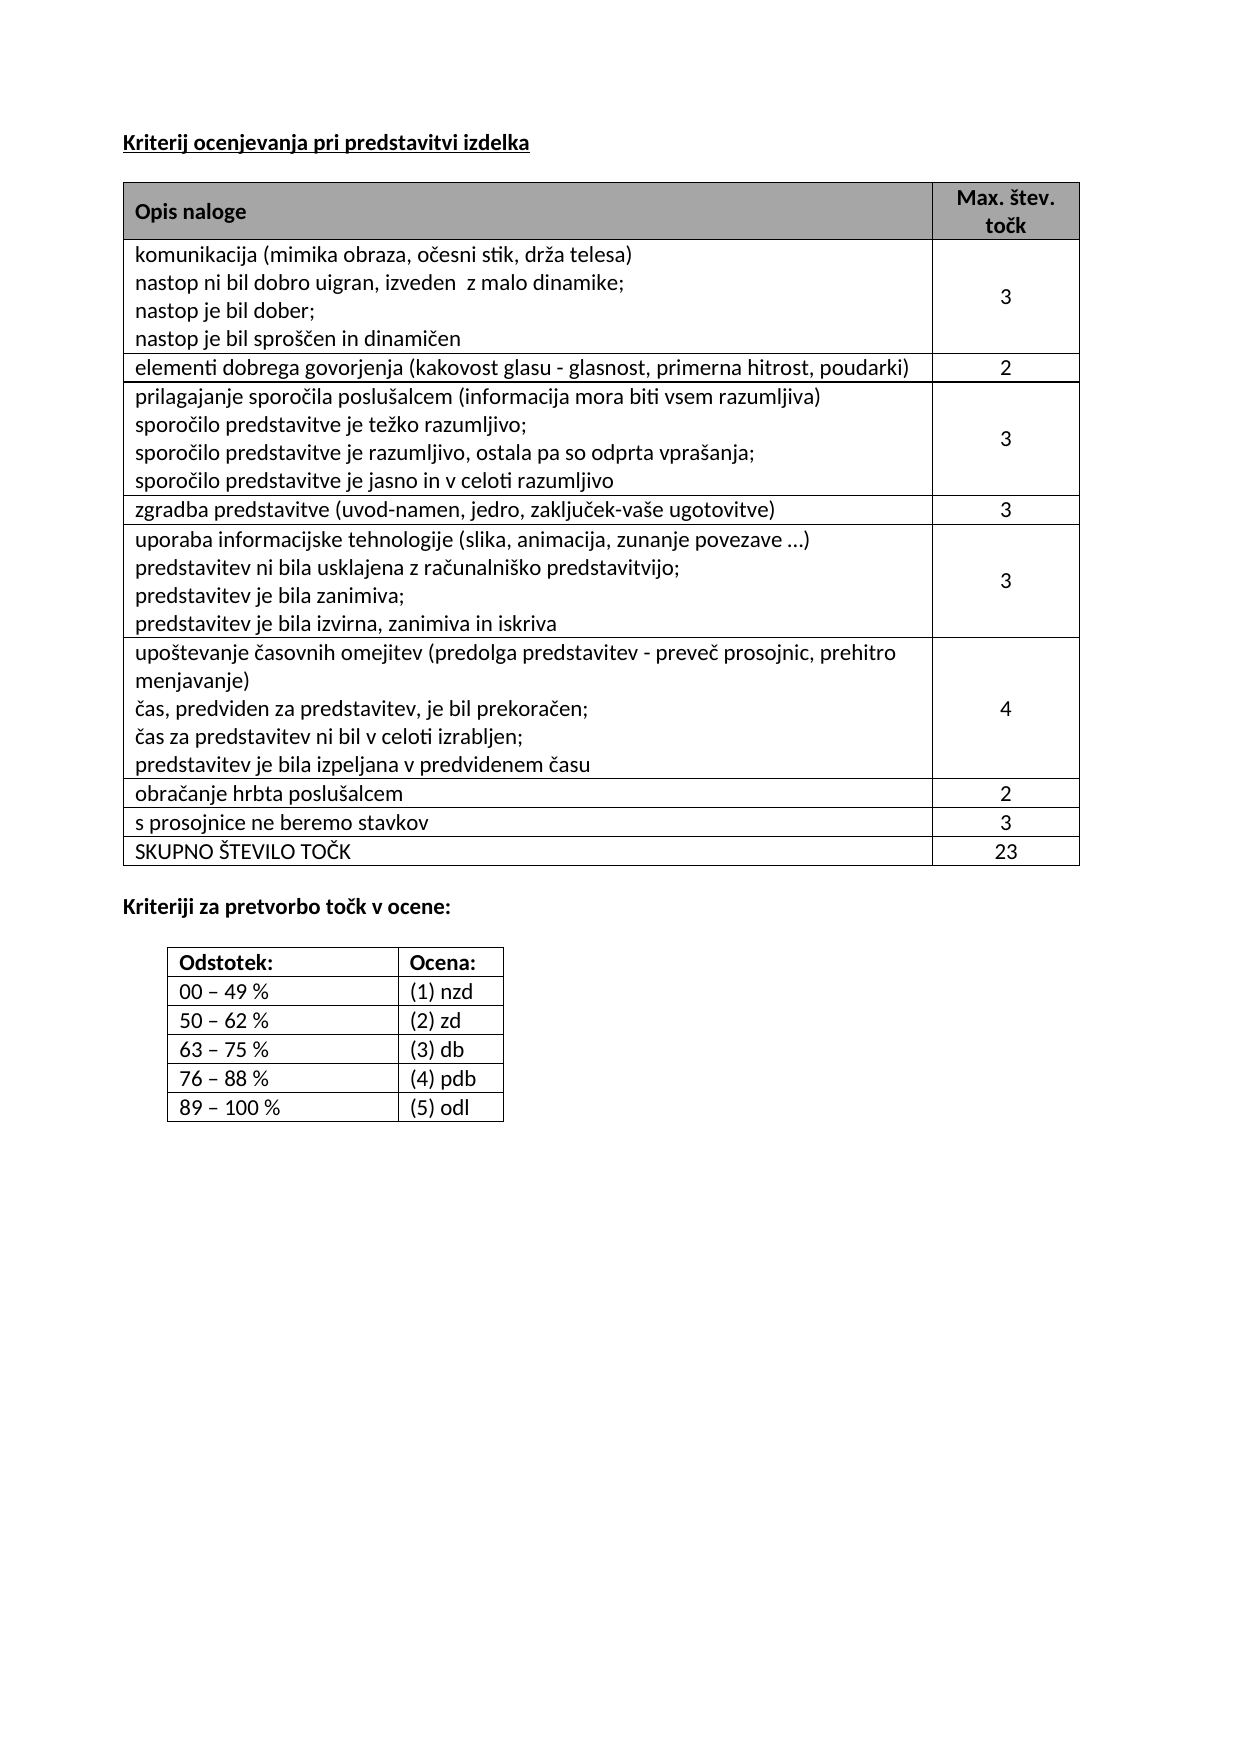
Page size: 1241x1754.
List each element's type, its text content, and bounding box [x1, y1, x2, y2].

table_header Odstotek: [168, 948, 398, 976]
table_cell (4) pdb [399, 1064, 503, 1092]
table_cell 2 [933, 354, 1079, 381]
table_cell 3 [933, 525, 1079, 637]
table_cell SKUPNO ŠTEVILO TOČK [124, 837, 932, 865]
text Kriteriji za pretvorbo točk v ocene: [123, 892, 1130, 921]
table_header Max. štev. točk [933, 183, 1079, 239]
table_cell komunikacija (mimika obraza, očesni stik, drža telesa) nastop ni bil dobro uigran, izveden z malo dinamike; nastop je bil dober; nastop je bil sproščen in dinamičen [124, 240, 932, 352]
table_cell s prosojnice ne beremo stavkov [124, 808, 932, 836]
table_cell (1) nzd [399, 977, 503, 1005]
table_header Ocena: [399, 948, 503, 976]
table_cell (3) db [399, 1035, 503, 1063]
table_cell (5) odl [399, 1093, 503, 1121]
table_cell prilagajanje sporočila poslušalcem (informacija mora biti vsem razumljiva) sporočilo predstavitve je težko razumljivo; sporočilo predstavitve je razumljivo, ostala pa so odprta vprašanja; sporočilo predstavitve je jasno in v celoti razumljivo [124, 383, 932, 494]
table_cell (2) zd [399, 1006, 503, 1034]
table_cell 2 [933, 779, 1079, 807]
table_cell obračanje hrbta poslušalcem [124, 779, 932, 807]
table_cell 63 – 75 % [168, 1035, 398, 1063]
table_cell 23 [933, 837, 1079, 865]
table_cell upoštevanje časovnih omejitev (predolga predstavitev - preveč prosojnic, prehitro menjavanje) čas, predviden za predstavitev, je bil prekoračen; čas za predstavitev ni bil v celoti izrabljen; predstavitev je bila izpeljana v predvidenem času [124, 638, 932, 778]
table_cell 00 – 49 % [168, 977, 398, 1005]
table_header Opis naloge [124, 183, 932, 239]
table_cell 76 – 88 % [168, 1064, 398, 1092]
table_cell 3 [933, 496, 1079, 524]
table_cell elementi dobrega govorjenja (kakovost glasu - glasnost, primerna hitrost, poudarki) [124, 354, 932, 381]
table_cell 3 [933, 383, 1079, 494]
subtitle Kriterij ocenjevanja pri predstavitvi izdelka [123, 128, 1130, 156]
table_cell 4 [933, 638, 1079, 778]
table_cell 3 [933, 240, 1079, 352]
table_cell uporaba informacijske tehnologije (slika, animacija, zunanje povezave …) predstavitev ni bila usklajena z računalniško predstavitvijo; predstavitev je bila zanimiva; predstavitev je bila izvirna, zanimiva in iskriva [124, 525, 932, 637]
table_cell 3 [933, 808, 1079, 836]
table_cell zgradba predstavitve (uvod-namen, jedro, zaključek-vaše ugotovitve) [124, 496, 932, 524]
table_cell 89 – 100 % [168, 1093, 398, 1121]
table_cell 50 – 62 % [168, 1006, 398, 1034]
